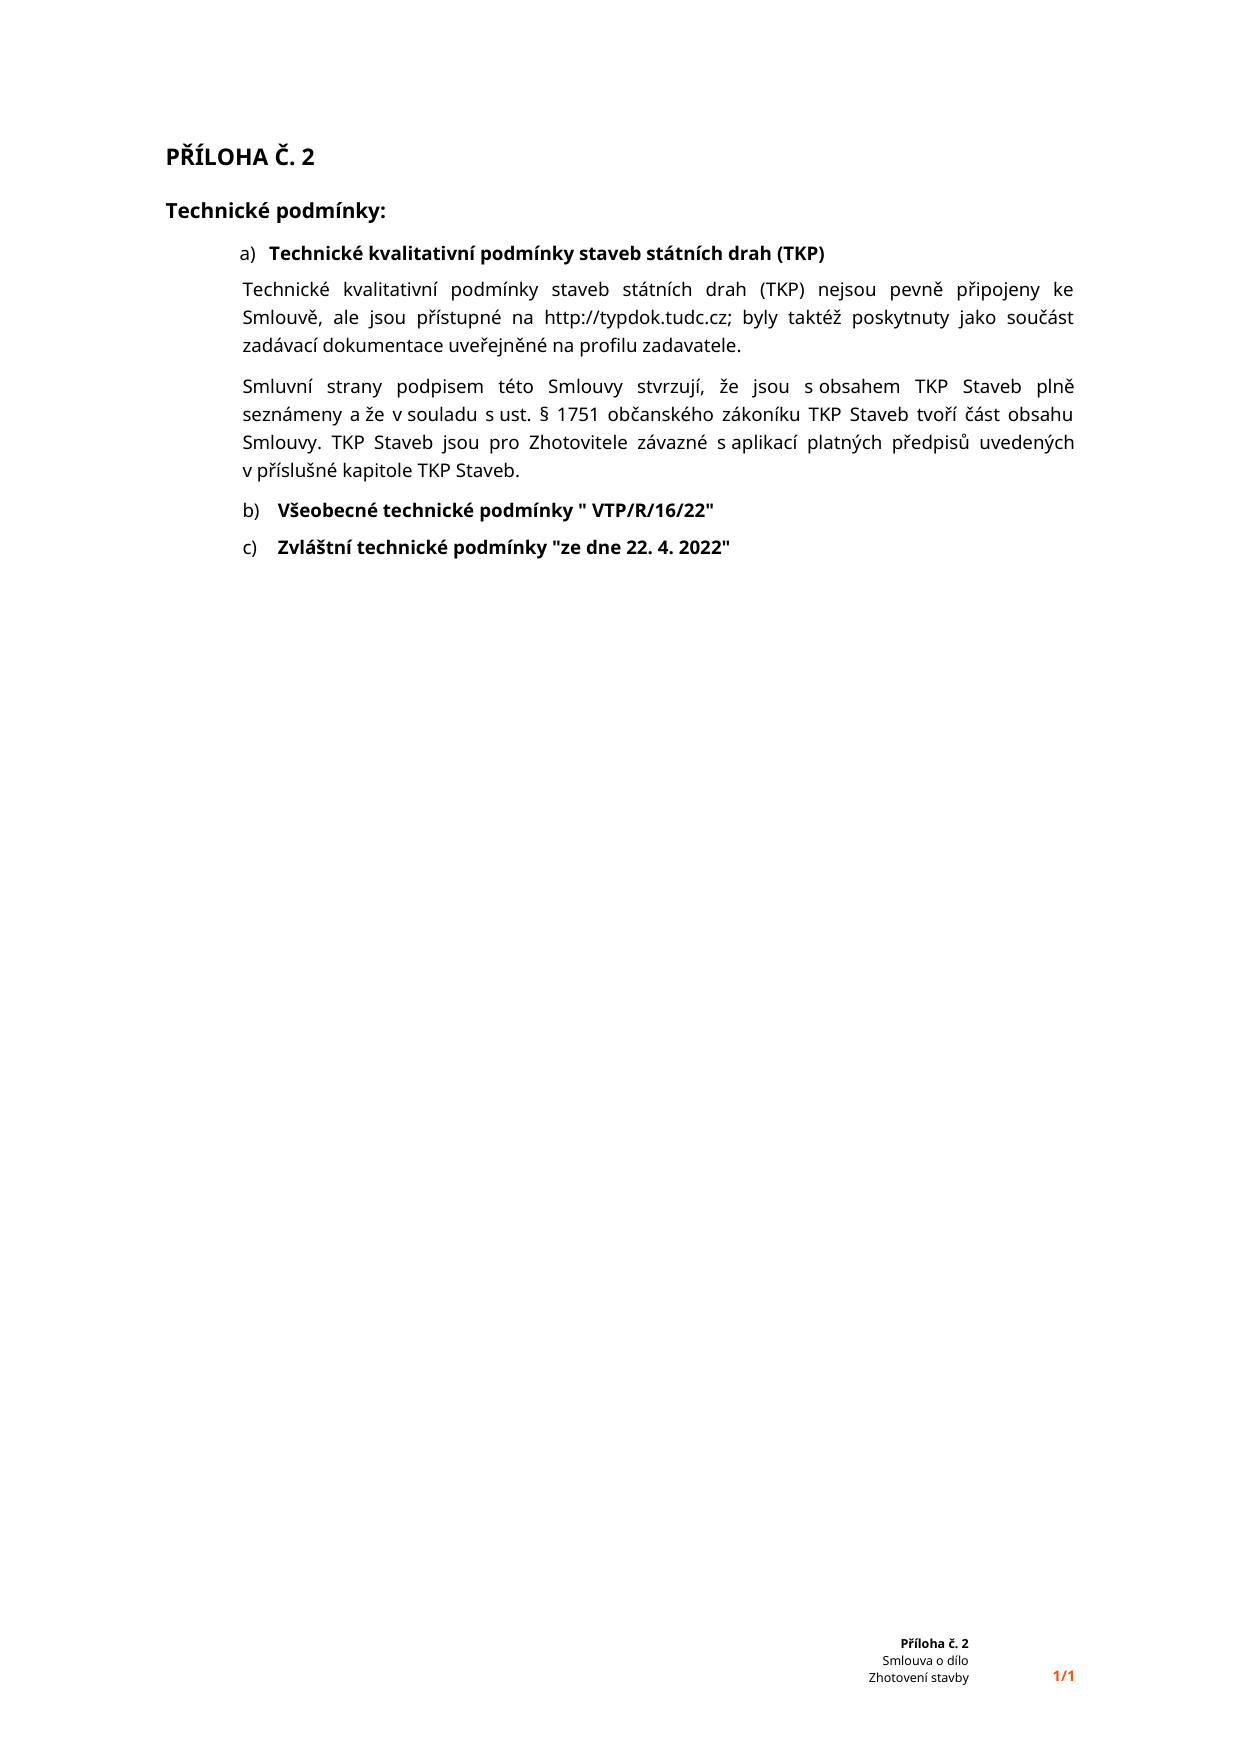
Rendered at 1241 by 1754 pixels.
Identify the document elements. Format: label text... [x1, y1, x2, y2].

text Smluvní strany podpisem této Smlouvy stvrzují, že jsou s obsahem TKP Staveb plně seznámeny a že v souladu s ust. § 1751 občanského zákoníku TKP Staveb tvoří část obsahu Smlouvy. TKP Staveb jsou pro Zhotovitele závazné s aplikací platných předpisů uvedených v příslušné kapitole TKP Staveb. [242, 373, 1075, 483]
text Technické kvalitativní podmínky staveb státních drah (TKP) nejsou pevně připojeny ke Smlouvě, ale jsou přístupné na http://typdok.tudc.cz; byly taktéž poskytnuty jako součást zadávací dokumentace uveřejněné na profilu zadavatele. [242, 277, 1075, 358]
list Technické kvalitativní podmínky staveb státních drah (TKP) [239, 240, 1075, 266]
text Zvláštní technické podmínky "ze dne 22. 4. 2022" [242, 534, 1075, 560]
text Technické podmínky: [165, 197, 1075, 225]
text Příloha č. 2 [165, 141, 1075, 173]
text Všeobecné technické podmínky " VTP/R/16/22" [242, 498, 1075, 523]
